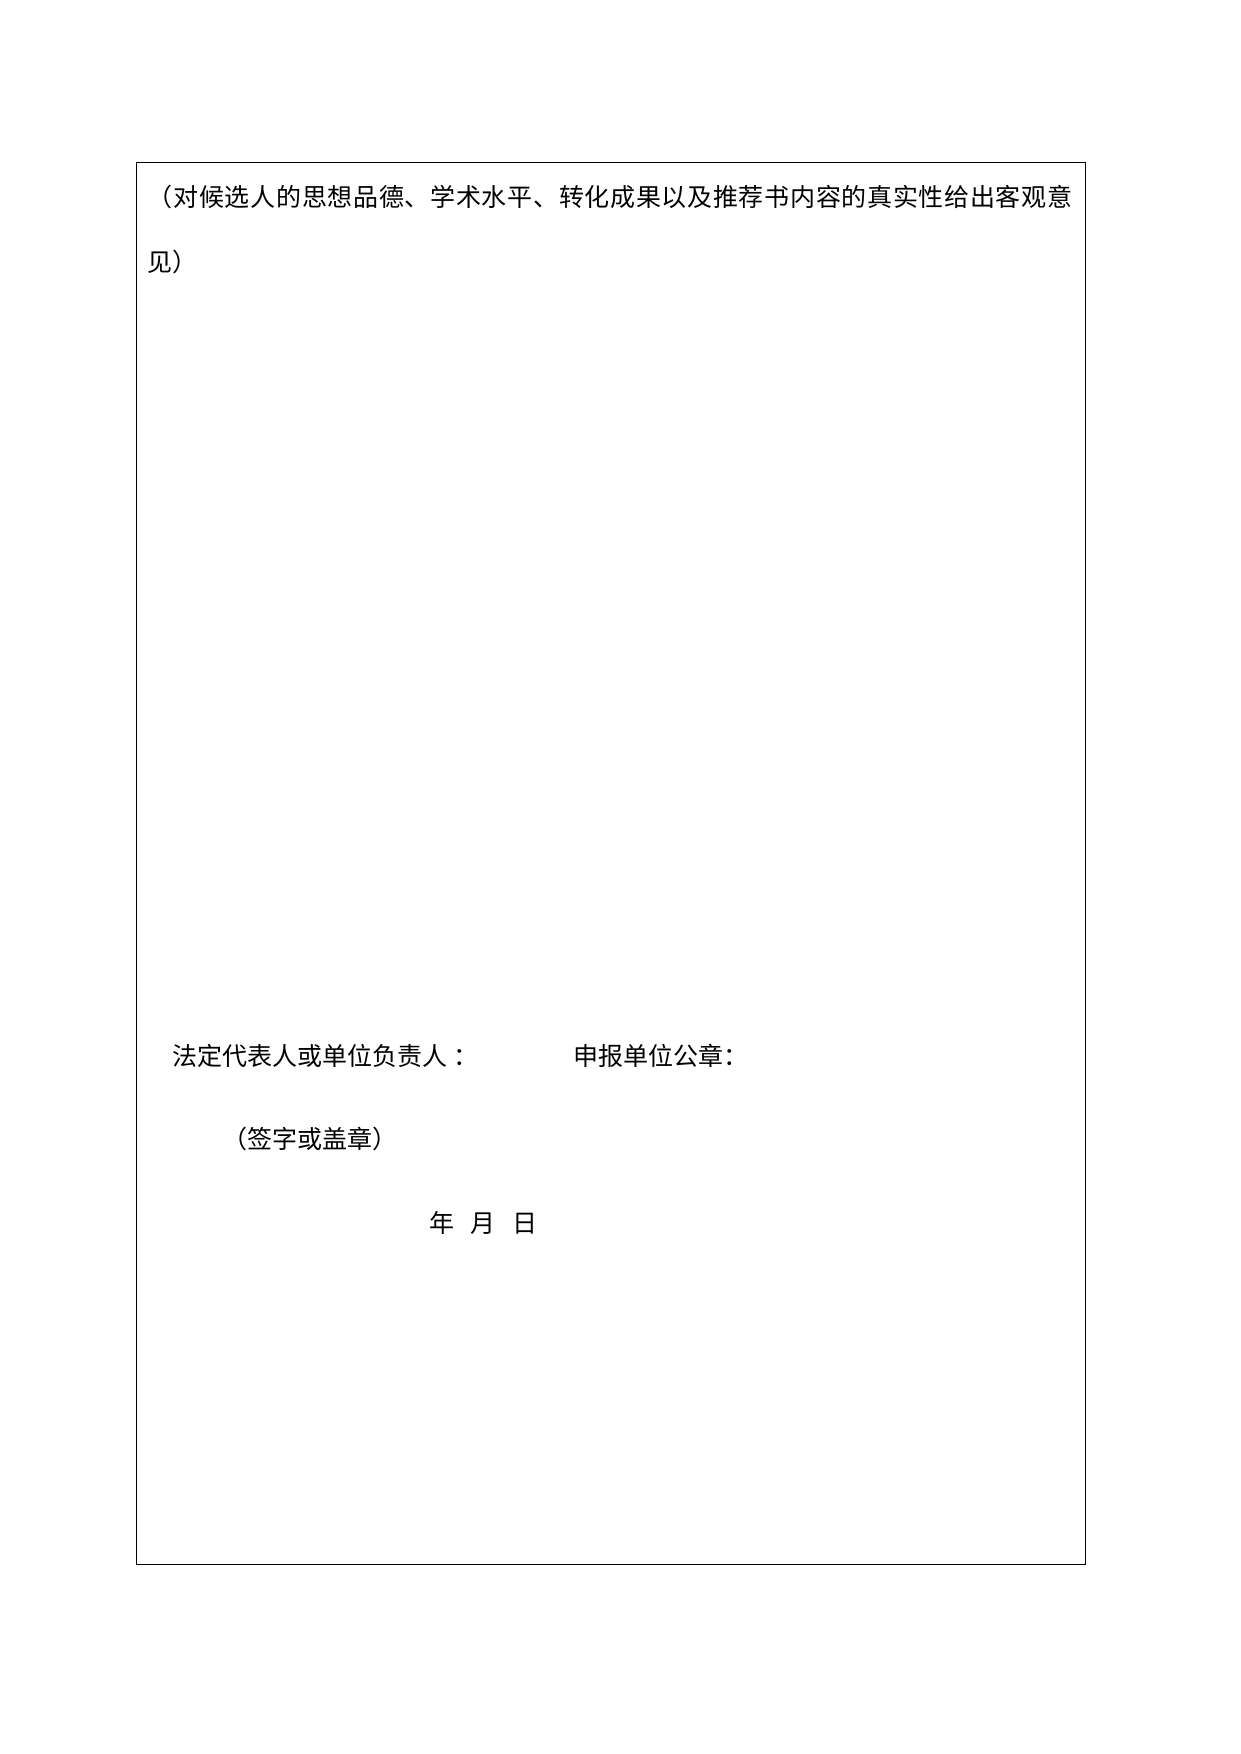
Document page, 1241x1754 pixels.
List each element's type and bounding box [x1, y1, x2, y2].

table_cell [137, 163, 1085, 1564]
